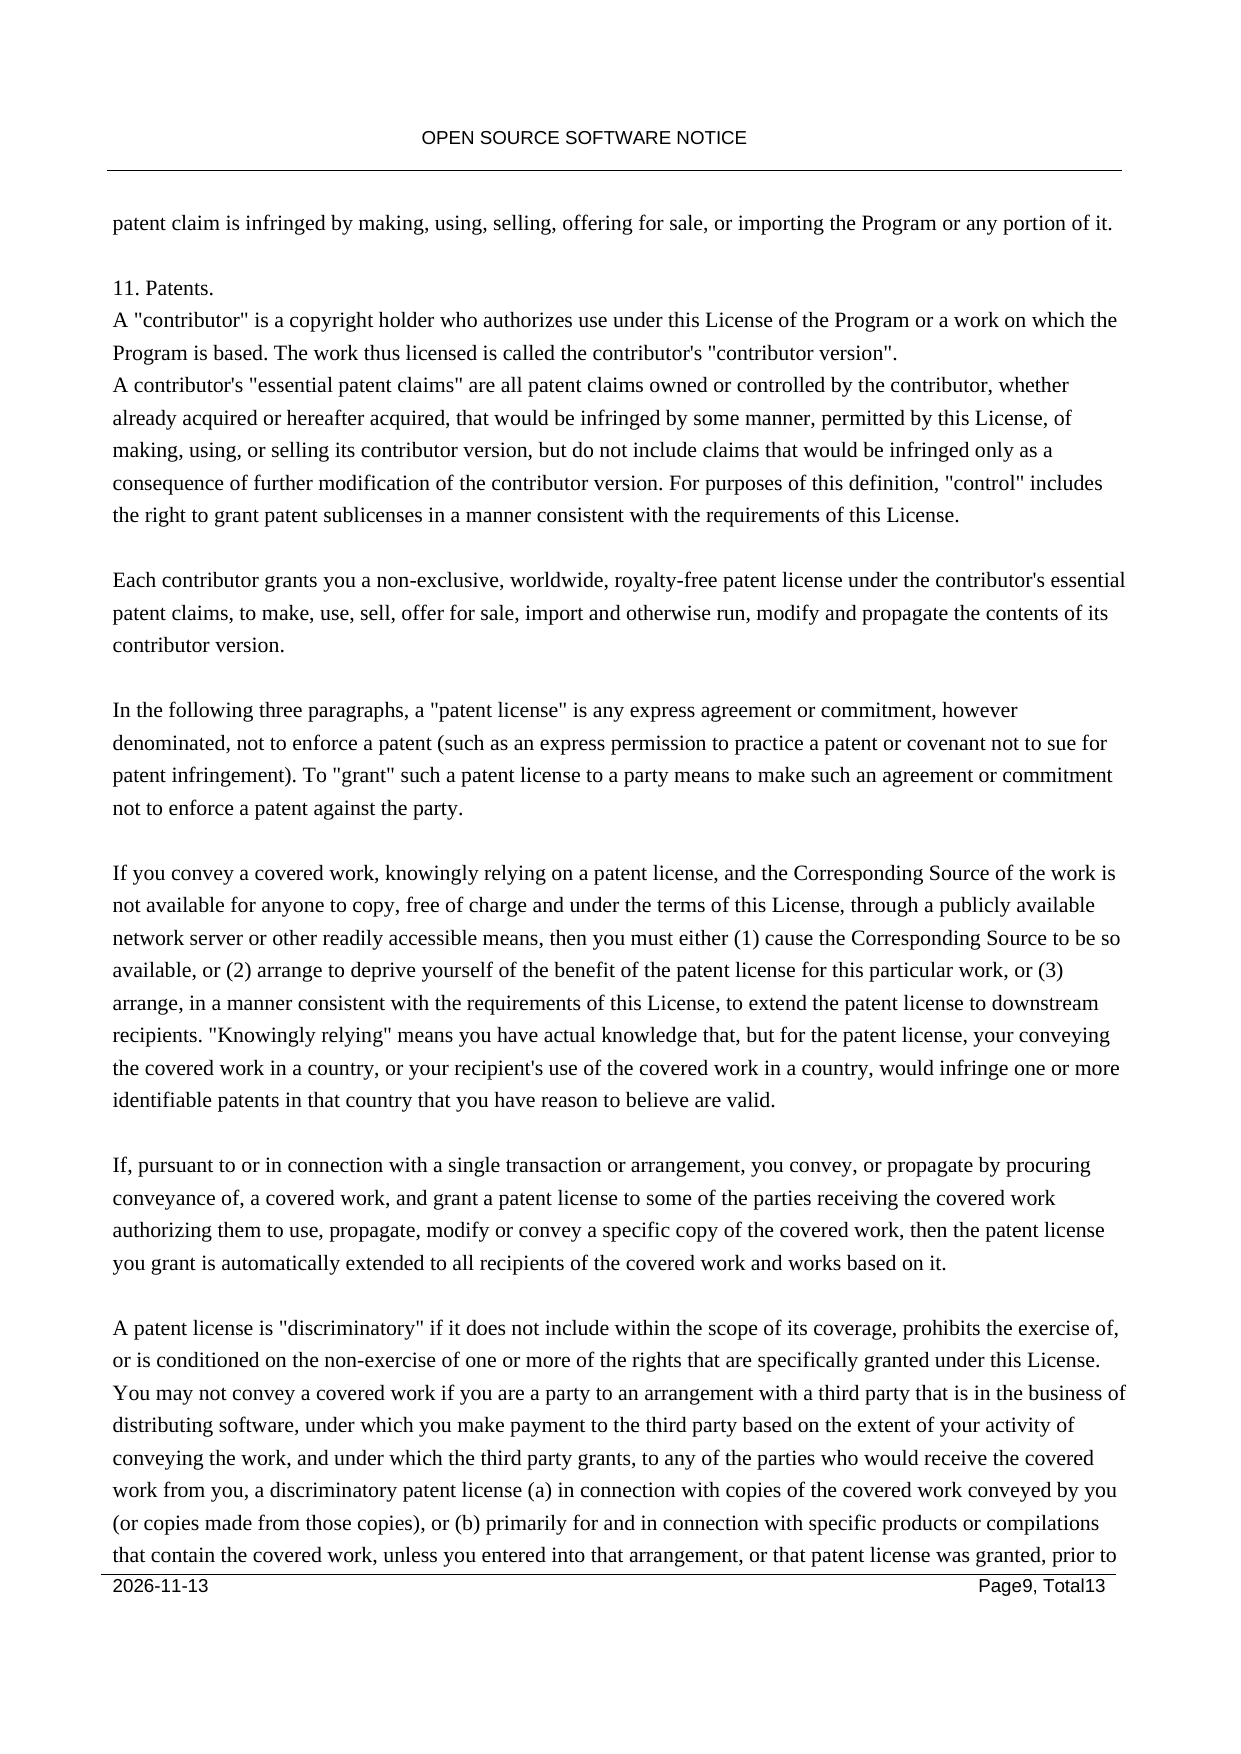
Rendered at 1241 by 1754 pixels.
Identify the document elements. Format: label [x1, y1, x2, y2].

text [112, 206, 1128, 1571]
